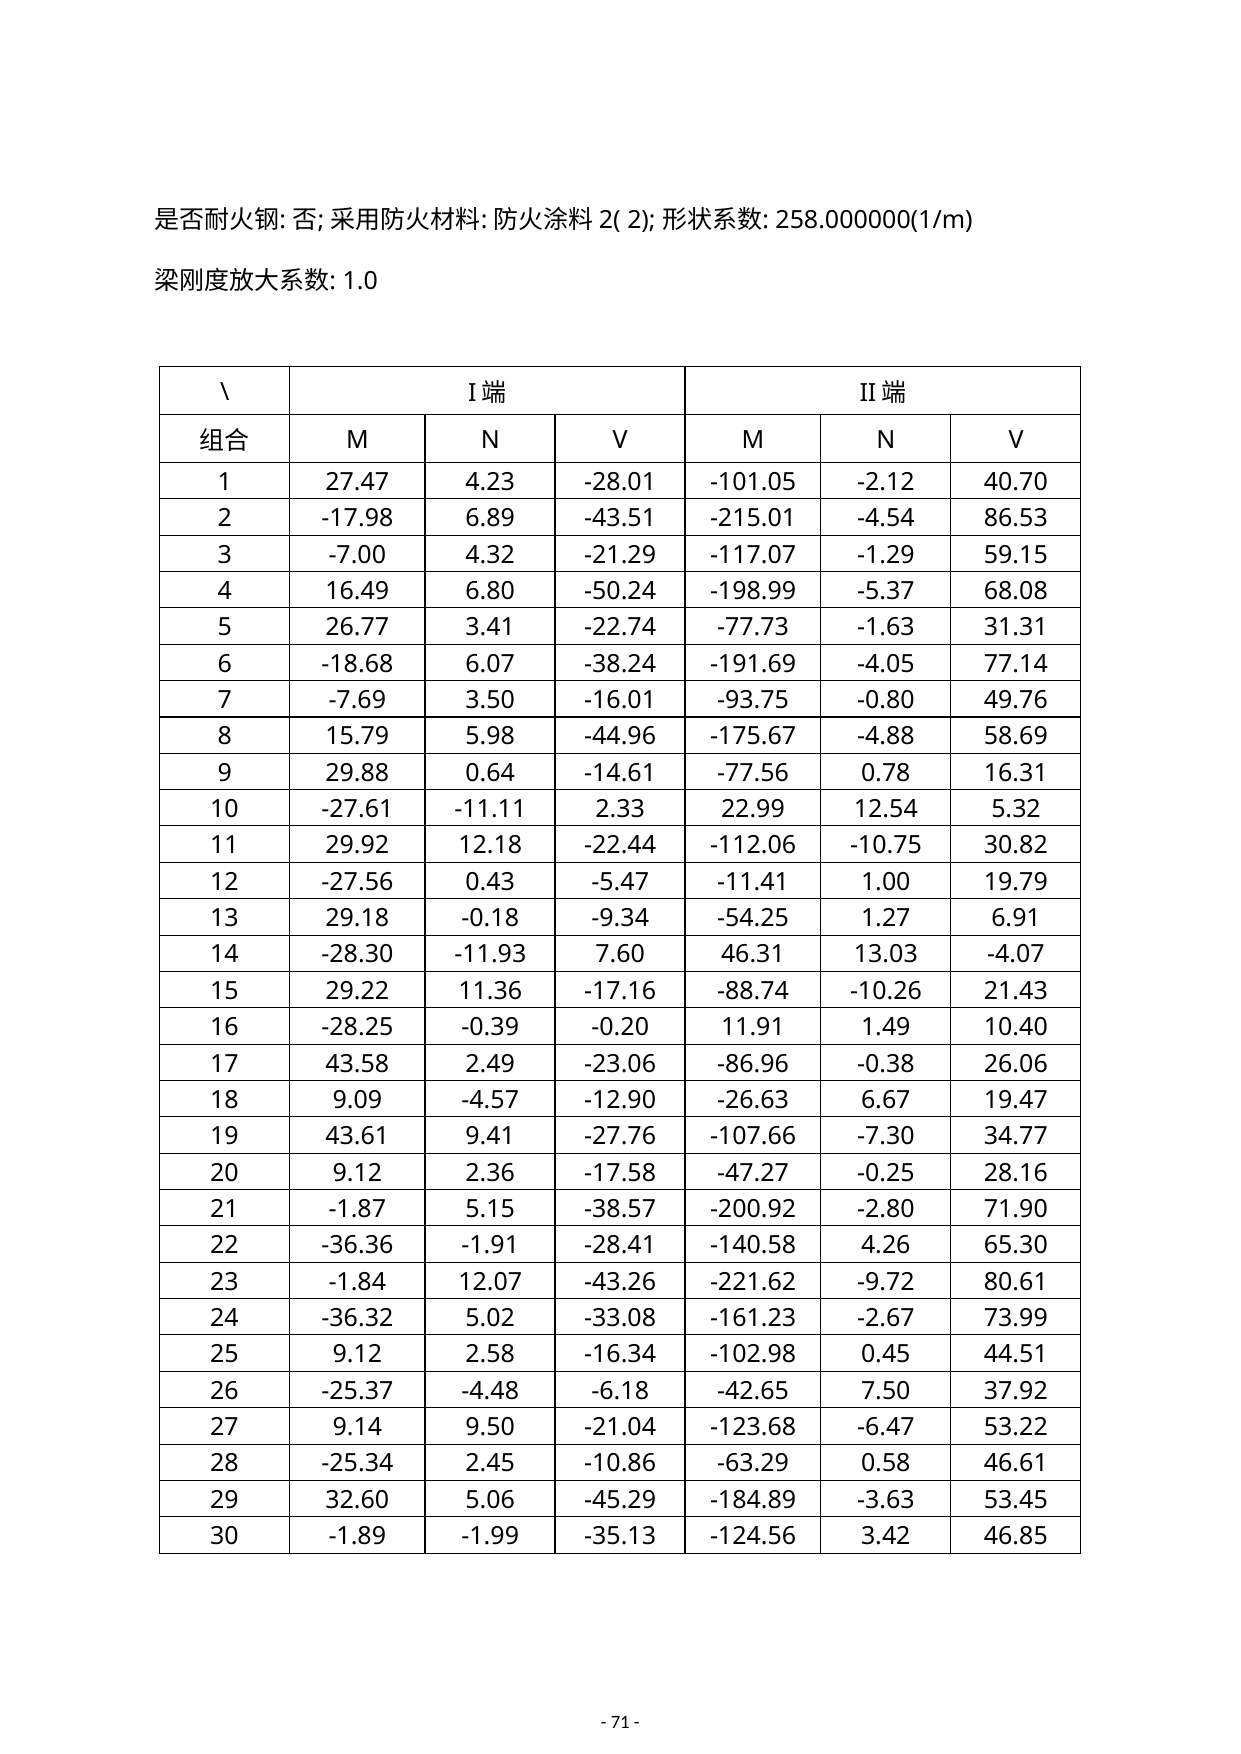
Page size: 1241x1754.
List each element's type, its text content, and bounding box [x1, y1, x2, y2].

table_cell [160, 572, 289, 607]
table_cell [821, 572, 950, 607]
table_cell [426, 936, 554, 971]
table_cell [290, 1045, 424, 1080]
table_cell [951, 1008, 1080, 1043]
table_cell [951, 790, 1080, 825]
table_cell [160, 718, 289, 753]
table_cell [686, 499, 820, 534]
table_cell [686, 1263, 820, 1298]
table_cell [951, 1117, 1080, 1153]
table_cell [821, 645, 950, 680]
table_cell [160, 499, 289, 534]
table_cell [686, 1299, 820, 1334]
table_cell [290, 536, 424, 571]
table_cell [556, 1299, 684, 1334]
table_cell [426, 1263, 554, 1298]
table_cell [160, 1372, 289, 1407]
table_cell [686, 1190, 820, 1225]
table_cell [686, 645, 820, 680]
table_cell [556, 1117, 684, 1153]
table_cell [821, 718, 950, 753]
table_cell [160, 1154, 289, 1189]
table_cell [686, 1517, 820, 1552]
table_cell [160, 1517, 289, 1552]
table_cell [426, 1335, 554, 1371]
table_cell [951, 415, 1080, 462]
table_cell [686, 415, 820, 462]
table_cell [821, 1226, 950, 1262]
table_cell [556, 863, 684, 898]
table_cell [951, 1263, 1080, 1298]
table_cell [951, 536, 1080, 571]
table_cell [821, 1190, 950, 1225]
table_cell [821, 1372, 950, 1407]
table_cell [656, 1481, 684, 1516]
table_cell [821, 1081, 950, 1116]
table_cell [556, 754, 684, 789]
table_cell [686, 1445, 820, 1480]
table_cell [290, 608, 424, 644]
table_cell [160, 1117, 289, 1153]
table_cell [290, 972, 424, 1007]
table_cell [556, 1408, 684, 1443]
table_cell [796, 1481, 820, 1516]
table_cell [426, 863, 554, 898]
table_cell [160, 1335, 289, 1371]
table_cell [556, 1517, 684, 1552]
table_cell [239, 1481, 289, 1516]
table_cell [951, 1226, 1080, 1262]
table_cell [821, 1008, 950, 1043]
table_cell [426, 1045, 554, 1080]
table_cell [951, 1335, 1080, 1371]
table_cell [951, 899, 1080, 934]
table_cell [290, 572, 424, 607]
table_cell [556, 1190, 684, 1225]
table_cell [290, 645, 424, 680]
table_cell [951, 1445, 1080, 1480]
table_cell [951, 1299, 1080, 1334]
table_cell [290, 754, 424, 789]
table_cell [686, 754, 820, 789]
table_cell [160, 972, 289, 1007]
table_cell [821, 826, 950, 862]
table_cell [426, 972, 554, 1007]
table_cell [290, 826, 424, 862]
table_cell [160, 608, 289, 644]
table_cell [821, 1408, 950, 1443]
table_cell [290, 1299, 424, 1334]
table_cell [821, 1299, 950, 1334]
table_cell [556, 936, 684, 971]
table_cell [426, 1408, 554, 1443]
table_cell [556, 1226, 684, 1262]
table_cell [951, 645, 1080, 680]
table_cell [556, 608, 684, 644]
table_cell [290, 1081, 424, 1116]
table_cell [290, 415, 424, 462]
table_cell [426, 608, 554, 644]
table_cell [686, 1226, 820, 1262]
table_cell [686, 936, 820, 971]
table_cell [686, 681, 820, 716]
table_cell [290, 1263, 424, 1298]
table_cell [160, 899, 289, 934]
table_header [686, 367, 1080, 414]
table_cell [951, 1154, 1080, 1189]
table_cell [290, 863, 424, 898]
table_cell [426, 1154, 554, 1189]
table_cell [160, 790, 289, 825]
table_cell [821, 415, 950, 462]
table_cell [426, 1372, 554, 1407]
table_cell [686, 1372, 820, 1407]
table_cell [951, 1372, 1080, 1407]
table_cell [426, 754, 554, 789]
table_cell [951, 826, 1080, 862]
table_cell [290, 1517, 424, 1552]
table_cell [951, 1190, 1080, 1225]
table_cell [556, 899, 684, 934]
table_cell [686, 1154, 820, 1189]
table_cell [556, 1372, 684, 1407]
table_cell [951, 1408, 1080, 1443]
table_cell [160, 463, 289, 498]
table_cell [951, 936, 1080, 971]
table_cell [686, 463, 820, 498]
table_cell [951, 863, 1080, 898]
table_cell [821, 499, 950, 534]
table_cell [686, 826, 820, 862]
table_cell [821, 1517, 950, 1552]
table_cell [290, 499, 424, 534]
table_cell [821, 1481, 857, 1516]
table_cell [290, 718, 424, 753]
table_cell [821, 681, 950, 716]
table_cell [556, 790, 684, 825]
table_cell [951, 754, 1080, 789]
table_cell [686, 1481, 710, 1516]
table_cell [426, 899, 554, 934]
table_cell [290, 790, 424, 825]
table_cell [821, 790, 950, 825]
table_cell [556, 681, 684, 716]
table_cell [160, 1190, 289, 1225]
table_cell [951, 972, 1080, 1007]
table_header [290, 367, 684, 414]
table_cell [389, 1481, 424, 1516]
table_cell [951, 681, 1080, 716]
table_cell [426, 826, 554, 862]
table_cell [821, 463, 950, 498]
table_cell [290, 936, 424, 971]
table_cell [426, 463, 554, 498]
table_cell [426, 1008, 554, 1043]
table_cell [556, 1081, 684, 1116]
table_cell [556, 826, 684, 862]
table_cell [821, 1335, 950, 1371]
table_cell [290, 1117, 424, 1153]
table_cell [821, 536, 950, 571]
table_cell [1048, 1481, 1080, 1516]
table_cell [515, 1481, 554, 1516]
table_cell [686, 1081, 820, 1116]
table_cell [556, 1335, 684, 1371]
text 梁刚度放大系数: 1.0 [148, 255, 1093, 302]
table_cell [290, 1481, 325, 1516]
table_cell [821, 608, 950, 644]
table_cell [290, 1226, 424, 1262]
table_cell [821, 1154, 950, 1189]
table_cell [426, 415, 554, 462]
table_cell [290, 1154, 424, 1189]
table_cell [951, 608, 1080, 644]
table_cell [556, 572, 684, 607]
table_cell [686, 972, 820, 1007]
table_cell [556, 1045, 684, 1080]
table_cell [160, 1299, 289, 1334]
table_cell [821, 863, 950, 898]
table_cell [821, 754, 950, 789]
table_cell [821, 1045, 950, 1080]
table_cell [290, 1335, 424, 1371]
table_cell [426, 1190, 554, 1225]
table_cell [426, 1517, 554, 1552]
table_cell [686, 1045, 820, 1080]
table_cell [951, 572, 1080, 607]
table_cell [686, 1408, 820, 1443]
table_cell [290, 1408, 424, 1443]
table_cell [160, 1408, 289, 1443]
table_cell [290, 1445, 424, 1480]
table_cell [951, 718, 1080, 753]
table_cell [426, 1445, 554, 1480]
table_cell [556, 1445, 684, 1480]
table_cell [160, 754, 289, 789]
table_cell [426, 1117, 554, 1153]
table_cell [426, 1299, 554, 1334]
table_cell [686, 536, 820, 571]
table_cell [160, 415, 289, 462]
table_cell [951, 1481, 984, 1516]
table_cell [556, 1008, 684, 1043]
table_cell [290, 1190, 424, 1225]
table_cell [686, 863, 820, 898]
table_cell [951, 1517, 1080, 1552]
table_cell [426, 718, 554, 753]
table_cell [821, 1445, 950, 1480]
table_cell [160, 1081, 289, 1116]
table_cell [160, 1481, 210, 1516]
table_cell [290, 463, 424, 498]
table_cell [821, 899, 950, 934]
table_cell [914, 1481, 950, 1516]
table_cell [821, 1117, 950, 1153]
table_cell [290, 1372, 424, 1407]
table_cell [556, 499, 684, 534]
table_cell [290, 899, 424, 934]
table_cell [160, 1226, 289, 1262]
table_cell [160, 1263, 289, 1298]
text 是否耐火钢: 否; 采用防火材料: 防火涂料2( 2); 形状系数: 258.000000(1/m) [148, 194, 1093, 241]
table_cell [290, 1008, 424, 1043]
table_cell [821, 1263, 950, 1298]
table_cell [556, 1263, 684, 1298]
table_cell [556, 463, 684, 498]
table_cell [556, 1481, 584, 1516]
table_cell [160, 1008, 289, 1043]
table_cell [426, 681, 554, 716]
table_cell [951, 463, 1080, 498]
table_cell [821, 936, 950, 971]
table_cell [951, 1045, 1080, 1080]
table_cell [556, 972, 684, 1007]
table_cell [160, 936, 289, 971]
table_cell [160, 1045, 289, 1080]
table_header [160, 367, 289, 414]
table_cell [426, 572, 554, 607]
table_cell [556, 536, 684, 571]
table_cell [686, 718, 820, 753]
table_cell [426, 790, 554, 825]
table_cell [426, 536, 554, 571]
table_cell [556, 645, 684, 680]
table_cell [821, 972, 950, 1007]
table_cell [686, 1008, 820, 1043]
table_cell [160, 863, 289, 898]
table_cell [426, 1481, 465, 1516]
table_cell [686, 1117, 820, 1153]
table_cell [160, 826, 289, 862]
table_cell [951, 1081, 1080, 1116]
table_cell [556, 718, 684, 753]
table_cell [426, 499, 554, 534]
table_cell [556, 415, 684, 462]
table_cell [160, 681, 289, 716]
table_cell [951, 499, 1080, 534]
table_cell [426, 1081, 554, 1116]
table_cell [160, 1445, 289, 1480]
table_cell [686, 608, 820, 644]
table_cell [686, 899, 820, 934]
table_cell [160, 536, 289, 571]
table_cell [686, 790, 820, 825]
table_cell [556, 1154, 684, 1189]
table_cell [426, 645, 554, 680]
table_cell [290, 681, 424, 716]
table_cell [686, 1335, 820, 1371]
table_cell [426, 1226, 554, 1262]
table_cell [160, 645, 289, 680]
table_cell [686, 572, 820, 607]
